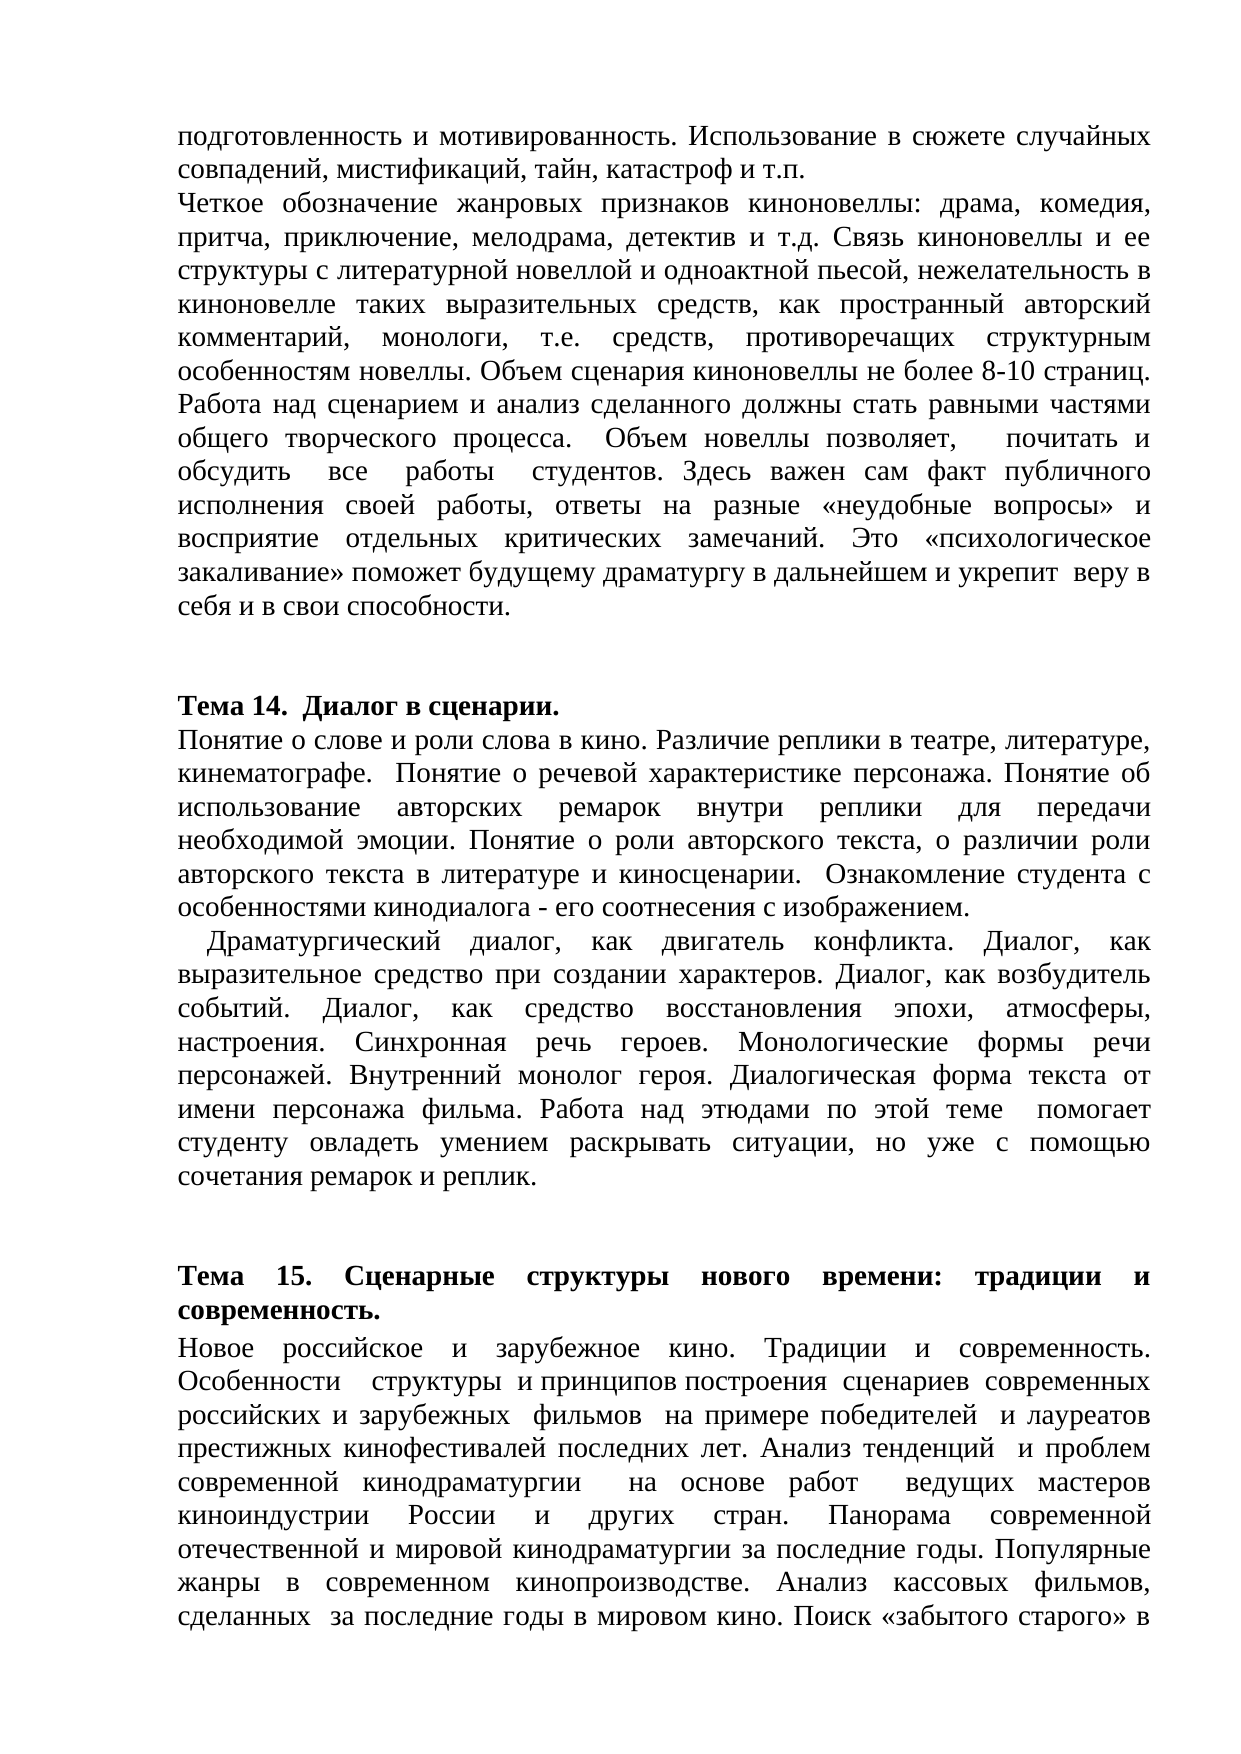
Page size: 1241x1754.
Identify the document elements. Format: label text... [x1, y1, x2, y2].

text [177, 1330, 1152, 1632]
text Тема 14. Диалог в сценарии. [177, 688, 1152, 722]
text Понятие о слове и роли слова в кино. Различие реплики в театре, литературе, кинематографе. Понятие о речевой характеристике персонажа. Понятие об использование авторских ремарок внутри реплики для передачи необходимой эмоции. Понятие о роли авторского текста, о различии роли авторского текста в литературе и киносценарии. Ознакомление студента с особенностями кинодиалога - его соотнесения с изображением. [177, 722, 1152, 923]
text Четкое обозначение жанровых признаков киноновеллы: драма, комедия, притча, приключение, мелодрама, детектив и т.д. Связь киноновеллы и ее структуры с литературной новеллой и одноактной пьесой, нежелательность в киноновелле таких выразительных средств, как пространный авторский комментарий, монологи, т.е. средств, противоречащих структурным особенностям новеллы. Объем сценария киноновеллы не более 8-10 страниц. Работа над сценарием и анализ сделанного должны стать равными частями общего творческого процесса. Объем новеллы позволяет, почитать и обсудить все работы студентов. Здесь важен сам факт публичного исполнения своей работы, ответы на разные «неудобные вопросы» и восприятие отдельных критических замечаний. Это «психологическое закаливание» поможет будущему драматургу в дальнейшем и укрепит веру в себя и в свои способности. [177, 185, 1152, 621]
text Драматургический диалог, как двигатель конфликта. Диалог, как выразительное средство при создании характеров. Диалог, как возбудитель событий. Диалог, как средство восстановления эпохи, атмосферы, настроения. Синхронная речь героев. Монологические формы речи персонажей. Внутренний монолог героя. Диалогическая форма текста от имени персонажа фильма. Работа над этюдами по этой теме помогает студенту овладеть умением раскрывать ситуации, но уже с помощью сочетания ремарок и реплик. [177, 923, 1152, 1191]
text Тема 15. Сценарные структуры нового времени: традиции и современность. [177, 1258, 1152, 1326]
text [177, 118, 1152, 185]
